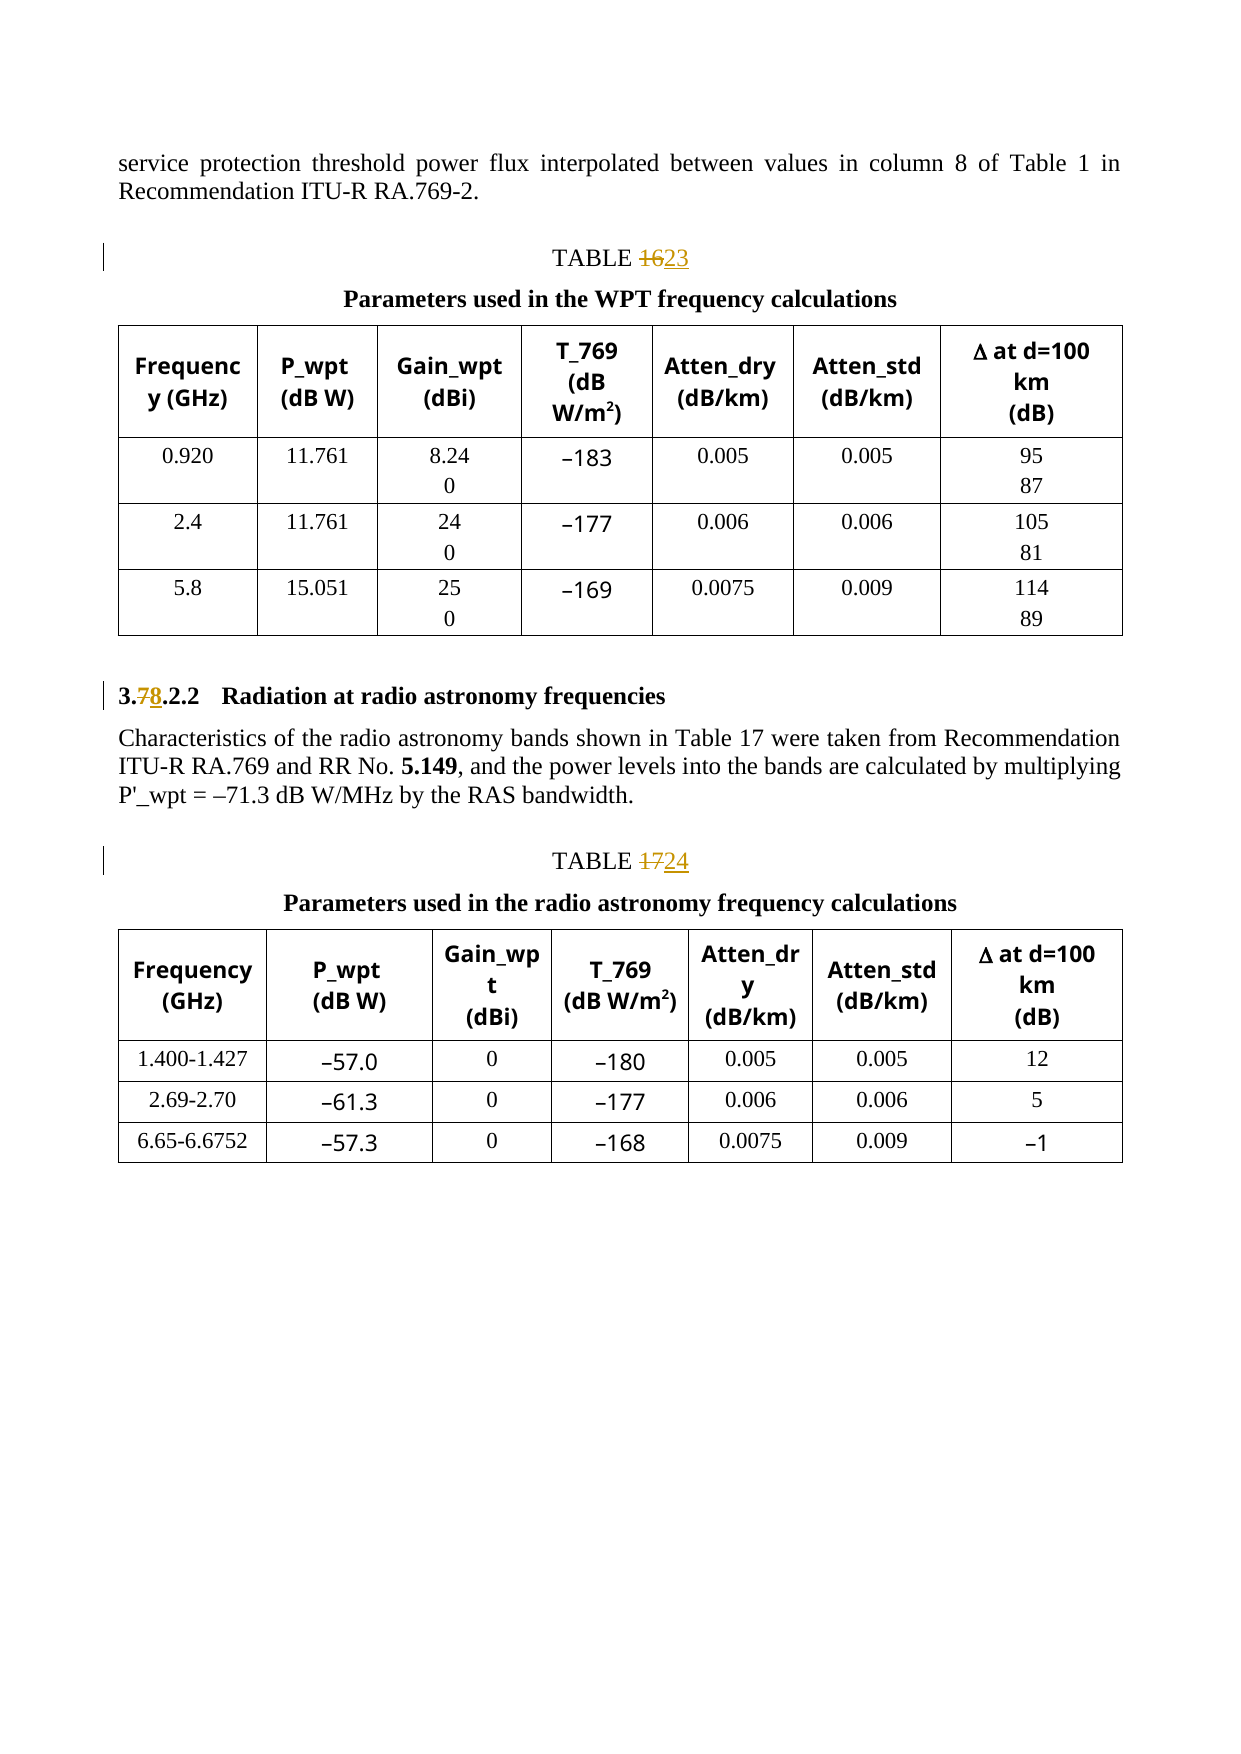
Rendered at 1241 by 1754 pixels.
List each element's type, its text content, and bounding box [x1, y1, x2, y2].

table_header T_769 (dB W/m2) [522, 326, 652, 437]
table_header P_wpt (dB W) [267, 930, 432, 1040]
table_header  at d=100 km (dB) [941, 326, 1122, 437]
table_cell 25 0 [378, 570, 521, 635]
table_cell 95 87 [941, 438, 1122, 503]
table_cell –169 [522, 570, 652, 635]
table_cell –57.3 [267, 1123, 432, 1162]
table_cell –177 [522, 504, 652, 569]
table_cell 6.65-6.6752 [119, 1123, 266, 1162]
table_cell 11.761 [258, 504, 377, 569]
table_cell –168 [552, 1123, 688, 1162]
table_cell 0.006 [689, 1082, 812, 1122]
table_cell 15.051 [258, 570, 377, 635]
table_cell –57.0 [267, 1041, 432, 1081]
table_header Atten_dry (dB/km) [689, 930, 812, 1040]
table_cell 0.005 [813, 1041, 951, 1081]
table_header Frequency (GHz) [119, 326, 257, 437]
table_cell 0.920 [119, 438, 257, 503]
table_cell –1 [952, 1123, 1122, 1162]
subtitle 3..2.2 Radiation at radio astronomy frequencies [118, 681, 1122, 710]
table_cell 0 [433, 1123, 551, 1162]
table_cell –183 [522, 438, 652, 503]
text TABLE [118, 243, 1122, 271]
table_cell –61.3 [267, 1082, 432, 1122]
table_cell 1.400-1.427 [119, 1041, 266, 1081]
table_header T_769 (dB W/m2) [552, 930, 688, 1040]
title Parameters used in the WPT frequency calculations [118, 284, 1122, 313]
table_cell 114 89 [941, 570, 1122, 635]
table_header Frequency (GHz) [119, 930, 266, 1040]
table_cell 8.24 0 [378, 438, 521, 503]
table_cell 2.69-2.70 [119, 1082, 266, 1122]
table_cell 0.009 [794, 570, 940, 635]
table_header Atten_std (dB/km) [813, 930, 951, 1040]
table_header  at d=100 km (dB) [952, 930, 1122, 1040]
table_cell –180 [552, 1041, 688, 1081]
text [118, 148, 1122, 205]
table_cell 0.006 [813, 1082, 951, 1122]
table_header Atten_dry (dB/km) [653, 326, 793, 437]
table_cell 0 [433, 1041, 551, 1081]
table_cell 5.8 [119, 570, 257, 635]
table_cell 0.006 [794, 504, 940, 569]
table_cell 0.0075 [689, 1123, 812, 1162]
text Characteristics of the radio astronomy bands shown in Table 17 were taken from Recommendation ITU-R RA.769 and RR No. 5.149, and the power levels into the bands are calculated by multiplying P'_wpt = –71.3 dB W/MHz by the RAS bandwidth. [118, 723, 1122, 809]
table_cell 0.005 [653, 438, 793, 503]
table_header Atten_std (dB/km) [794, 326, 940, 437]
table_cell 0.009 [813, 1123, 951, 1162]
table_header Gain_wpt (dBi) [378, 326, 521, 437]
table_cell 12 [952, 1041, 1122, 1081]
table_cell 0.0075 [653, 570, 793, 635]
table_cell 5 [952, 1082, 1122, 1122]
table_cell 0.005 [689, 1041, 812, 1081]
table_header P_wpt (dB W) [258, 326, 377, 437]
table_cell 2.4 [119, 504, 257, 569]
table_header Gain_wpt (dBi) [433, 930, 551, 1040]
table_cell –177 [552, 1082, 688, 1122]
text TABLE [118, 846, 1122, 875]
table_cell 0.005 [794, 438, 940, 503]
table_cell 24 0 [378, 504, 521, 569]
title Parameters used in the radio astronomy frequency calculations [118, 888, 1122, 916]
table_cell 0 [433, 1082, 551, 1122]
table_cell 0.006 [653, 504, 793, 569]
table_cell 11.761 [258, 438, 377, 503]
table_cell 105 81 [941, 504, 1122, 569]
